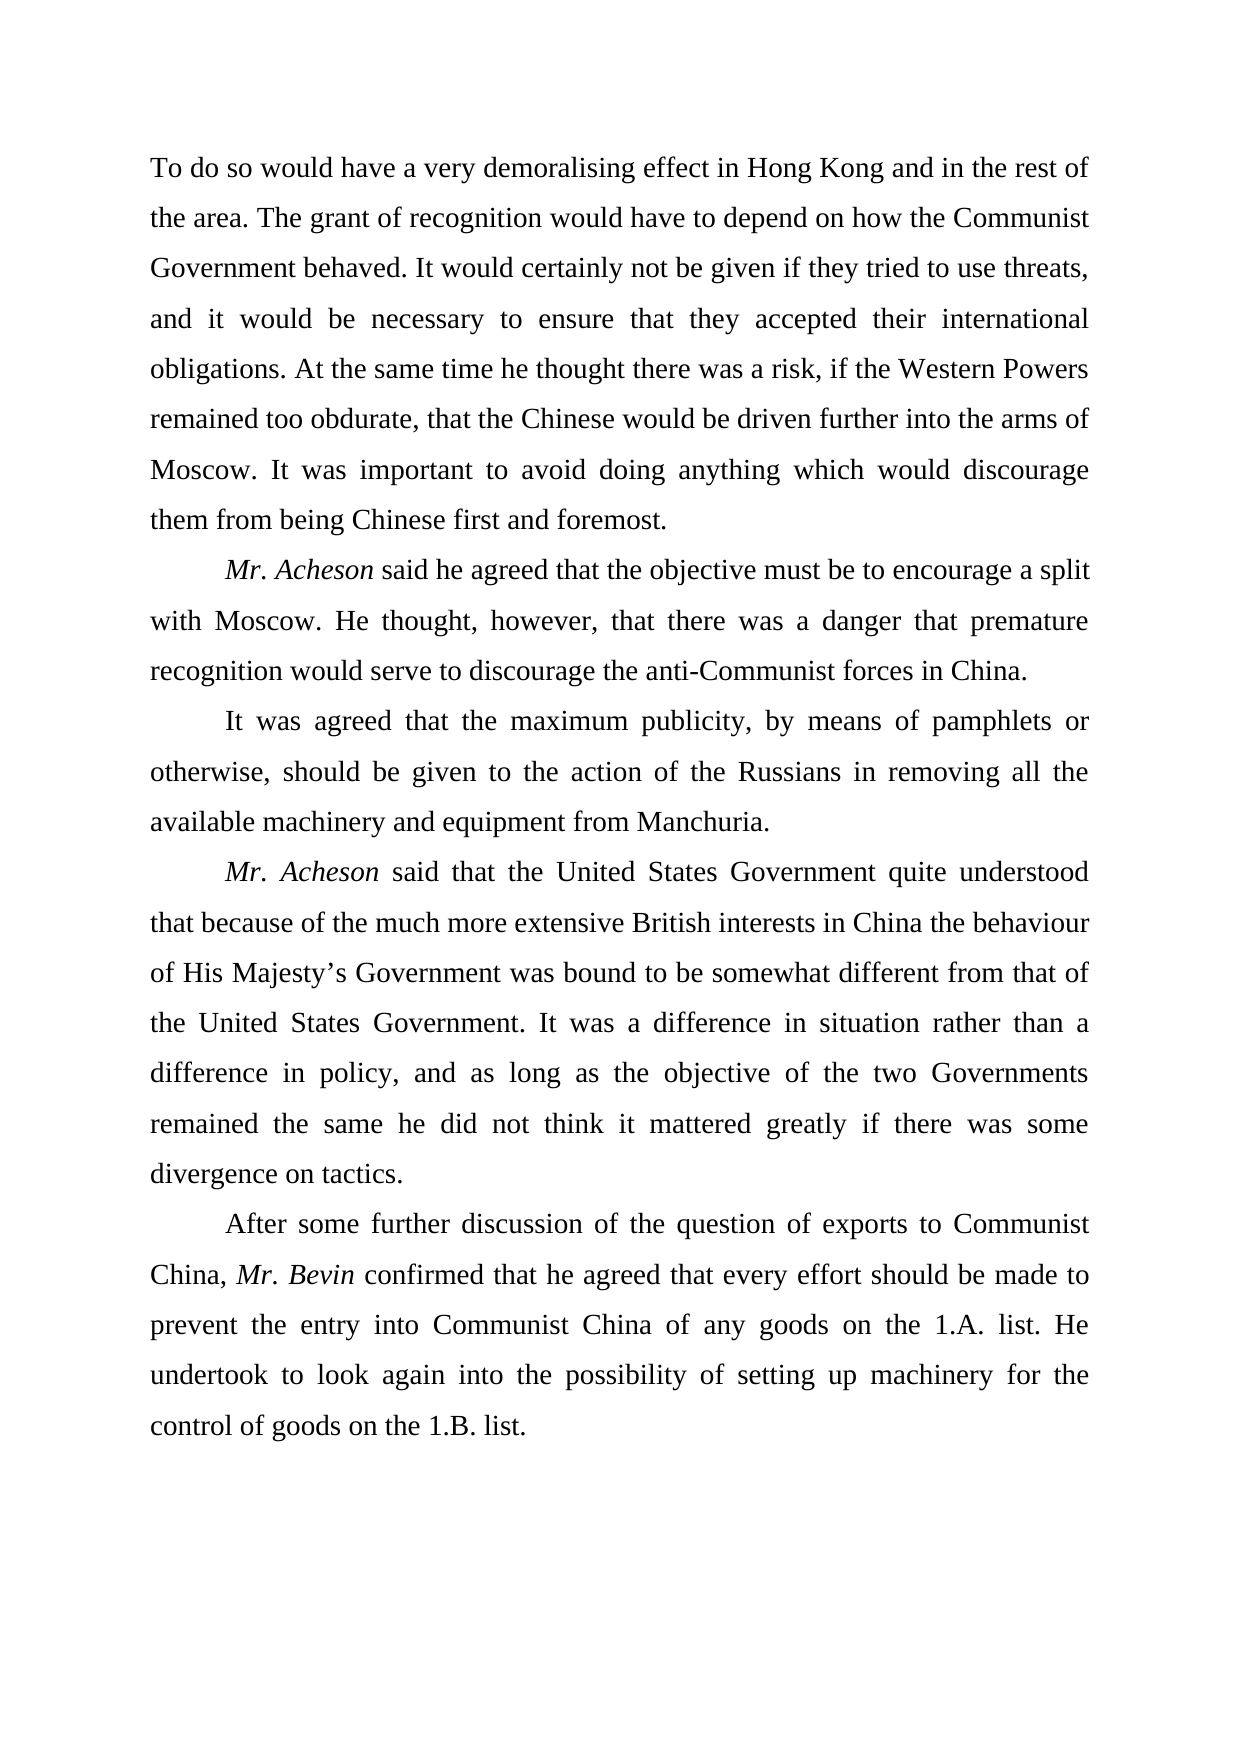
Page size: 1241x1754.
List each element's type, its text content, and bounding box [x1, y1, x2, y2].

text After some further discussion of the question of exports to Communist China, Mr. Bevin confirmed that he agreed that every effort should be made to prevent the entry into Communist China of any goods on the 1.A. list. He undertook to look again into the possibility of setting up machinery for the control of goods on the 1.B. list. [150, 1207, 1090, 1441]
text Mr. Acheson said that the United States Government quite understood that because of the much more extensive British interests in China the behaviour of His Majesty’s Government was bound to be somewhat different from that of the United States Government. It was a difference in situation rather than a difference in policy, and as long as the objective of the two Governments remained the same he did not think it mattered greatly if there was some divergence on tactics. [150, 854, 1090, 1190]
text Mr. Acheson said he agreed that the objective must be to encourage a split with Moscow. He thought, however, that there was a danger that premature recognition would serve to discourage the anti-Communist forces in China. [150, 552, 1090, 687]
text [150, 150, 1090, 536]
text It was agreed that the maximum publicity, by means of pamphlets or otherwise, should be given to the action of the Russians in removing all the available machinery and equipment from Manchuria. [150, 703, 1090, 838]
